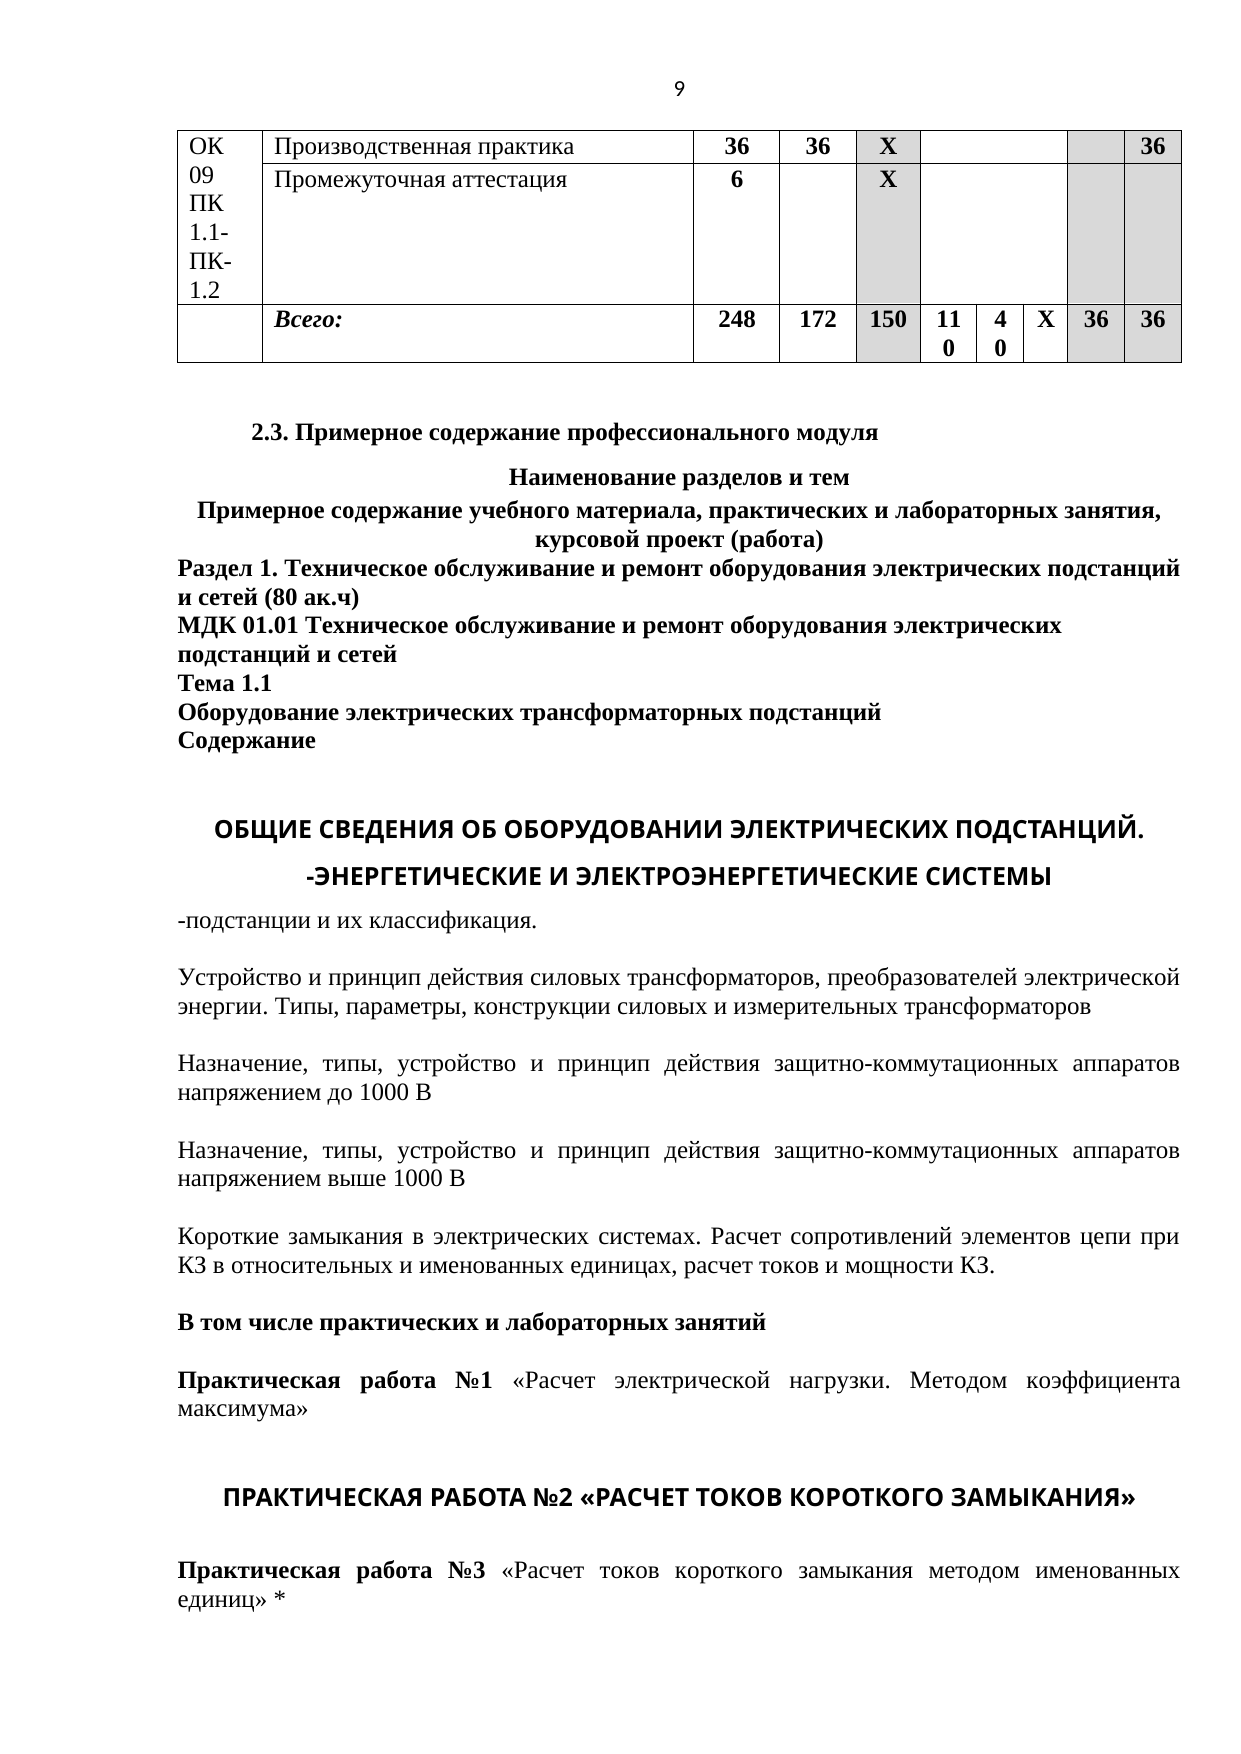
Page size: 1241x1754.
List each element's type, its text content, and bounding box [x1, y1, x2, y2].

table_cell [1068, 131, 1124, 163]
table_cell 36 [780, 131, 856, 163]
table_cell 36 [1068, 305, 1124, 362]
table_cell Х [1024, 305, 1067, 362]
table_cell 172 [780, 305, 856, 362]
table_cell 36 [694, 131, 779, 163]
table_cell [178, 305, 262, 362]
table_cell Производственная практика [263, 131, 693, 163]
table_cell [921, 131, 1067, 163]
table_cell 36 [1125, 131, 1181, 163]
table_cell [921, 164, 1067, 303]
table_cell 36 [1125, 305, 1181, 362]
table_cell Всего: [263, 305, 693, 362]
table_cell [780, 164, 856, 303]
table_cell 110 [921, 305, 976, 362]
table_cell [1125, 164, 1181, 303]
table_cell Х [857, 164, 920, 303]
table_cell 150 [857, 305, 920, 362]
table_cell 40 [977, 305, 1023, 362]
table_cell 6 [694, 164, 779, 303]
table_cell Промежуточная аттестация [263, 164, 693, 303]
table_cell [1068, 164, 1124, 303]
table_cell Х [857, 131, 920, 163]
table_cell 248 [694, 305, 779, 362]
text 2.3. Примерное содержание профессионального модуля [177, 417, 1181, 446]
